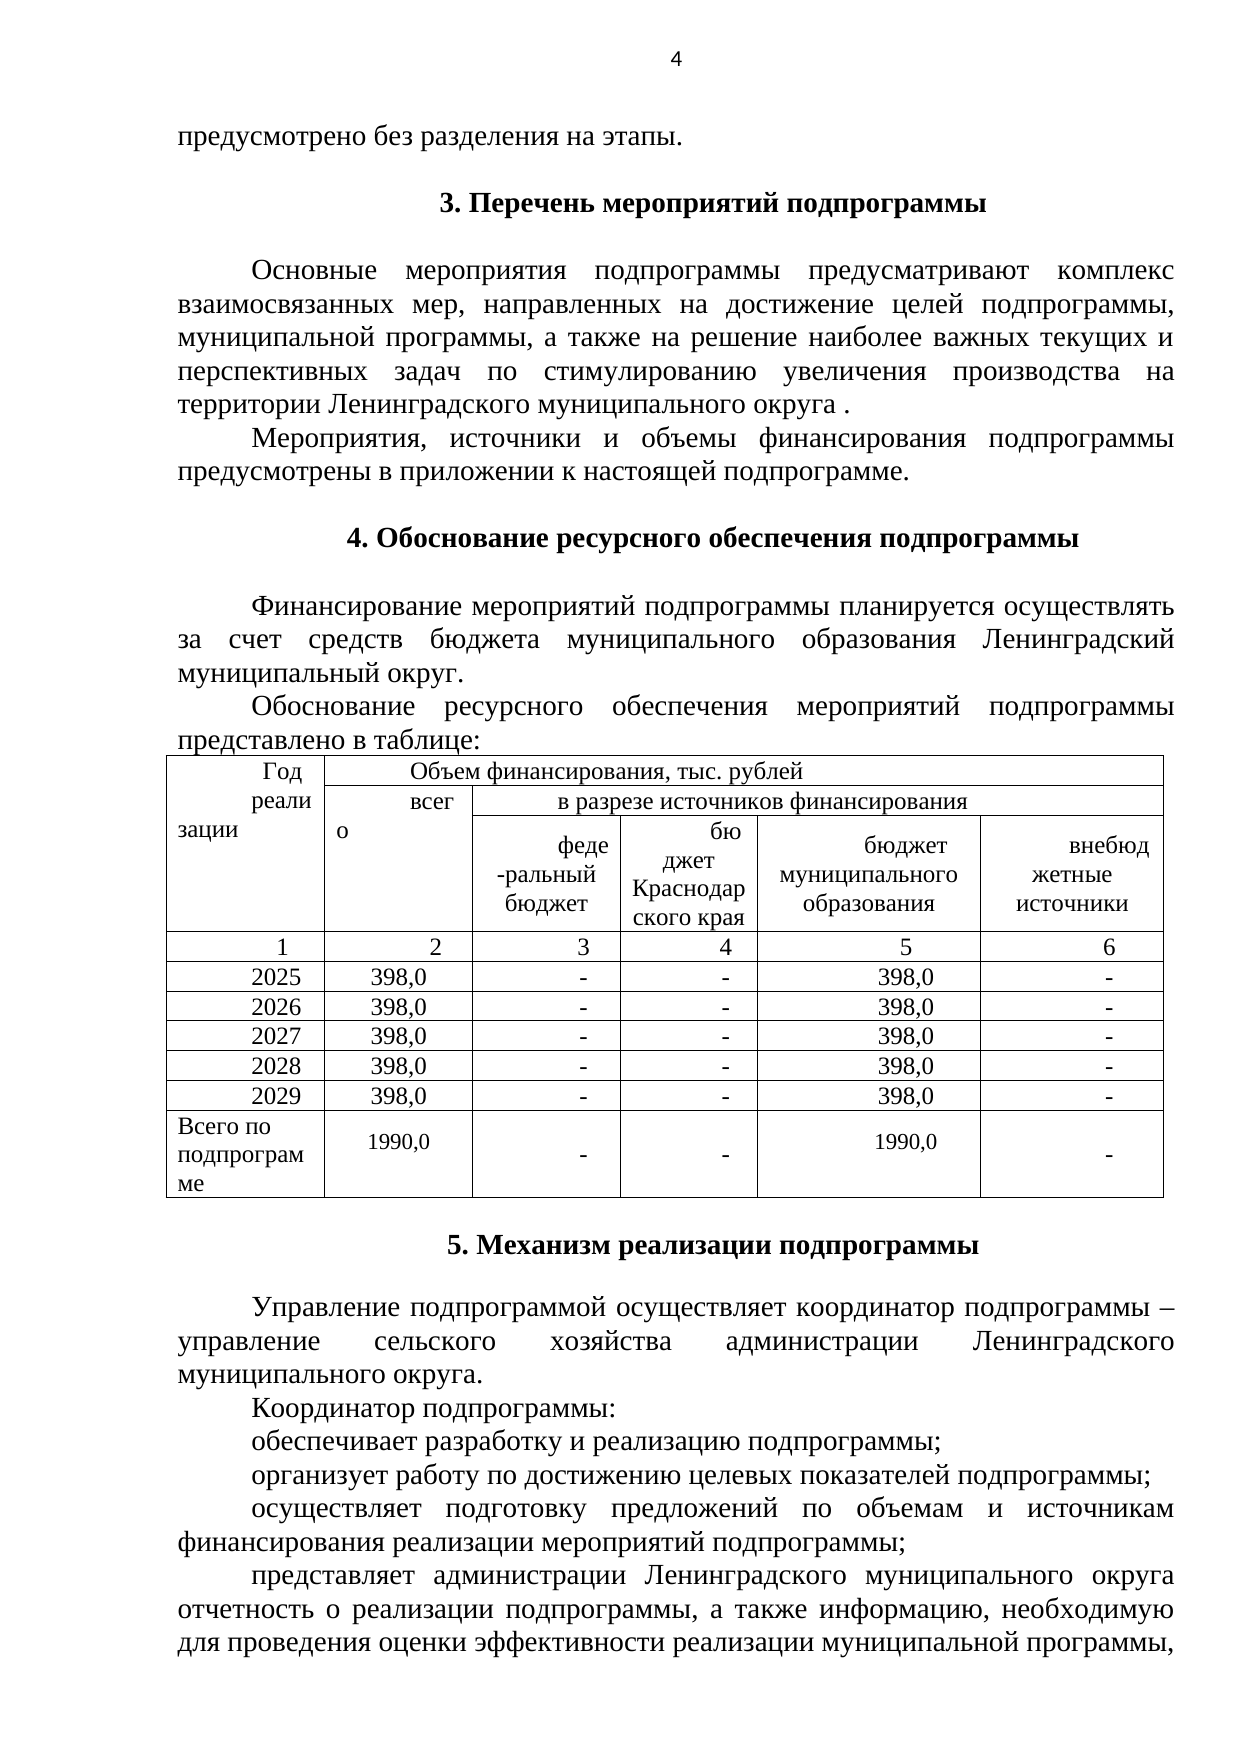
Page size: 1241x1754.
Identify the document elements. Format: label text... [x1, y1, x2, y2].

table_cell - [981, 992, 1163, 1020]
table_cell - [981, 1111, 1163, 1197]
table_cell - [981, 1021, 1163, 1050]
table_cell - [981, 962, 1163, 991]
table_cell - [981, 1081, 1163, 1110]
table_cell - [621, 1111, 757, 1197]
table_cell феде-ральный бюджет [473, 816, 620, 931]
text осуществляет подготовку предложений по объемам и источникам финансирования реализации мероприятий подпрограммы; [177, 1490, 1175, 1557]
table_cell - [473, 1081, 620, 1110]
table_cell 398,0 [325, 1051, 472, 1080]
text Координатор подпрограммы: [177, 1390, 1175, 1423]
table_cell 398,0 [758, 1051, 980, 1080]
table_cell - [621, 1021, 757, 1050]
text 5. Механизм реализации подпрограммы [177, 1227, 1175, 1260]
text организует работу по достижению целевых показателей подпрограммы; [177, 1457, 1175, 1490]
table_cell бюджет муниципального образования [758, 816, 980, 931]
table_cell 398,0 [325, 1021, 472, 1050]
table_cell 3 [473, 932, 620, 961]
table_cell в разрезе источников финансирования [473, 786, 1163, 815]
table_cell 398,0 [325, 992, 472, 1020]
table_cell - [473, 1051, 620, 1080]
text Мероприятия, источники и объемы финансирования подпрограммы предусмотрены в приложении к настоящей подпрограмме. [177, 420, 1175, 487]
table_cell 1990,0 [758, 1111, 980, 1197]
text Управление подпрограммой осуществляет координатор подпрограммы – управление сельского хозяйства администрации Ленинградского муниципального округа. [177, 1289, 1175, 1390]
table_cell всего [325, 786, 472, 931]
text 3. Перечень мероприятий подпрограммы [177, 185, 1175, 219]
table_cell внебюджетные источники [981, 816, 1163, 931]
table_cell 6 [981, 932, 1163, 961]
table_cell 398,0 [758, 992, 980, 1020]
table_cell 398,0 [758, 962, 980, 991]
table_cell 2029 [167, 1081, 324, 1110]
table_cell - [473, 1111, 620, 1197]
table_cell - [473, 992, 620, 1020]
table_cell 398,0 [758, 1081, 980, 1110]
table_cell - [981, 1051, 1163, 1080]
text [177, 118, 1175, 152]
table_cell 1990,0 [325, 1111, 472, 1197]
text 4. Обоснование ресурсного обеспечения подпрограммы [177, 521, 1175, 554]
text обеспечивает разработку и реализацию подпрограммы; [177, 1423, 1175, 1457]
table_cell бюджет Краснодарского края [621, 816, 757, 931]
table_cell - [621, 992, 757, 1020]
table_cell Всего по подпрограмме [167, 1111, 324, 1197]
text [177, 1557, 1175, 1658]
table_cell 1 [167, 932, 324, 961]
table_cell 398,0 [758, 1021, 980, 1050]
table_cell 2028 [167, 1051, 324, 1080]
table_cell - [473, 1021, 620, 1050]
table_header Год реализации [167, 756, 324, 931]
table_cell 398,0 [325, 1081, 472, 1110]
table_cell 2027 [167, 1021, 324, 1050]
table_cell 2 [325, 932, 472, 961]
text Обоснование ресурсного обеспечения мероприятий подпрограммы представлено в таблице: [177, 688, 1175, 755]
text Основные мероприятия подпрограммы предусматривают комплекс взаимосвязанных мер, направленных на достижение целей подпрограммы, муниципальной программы, а также на решение наиболее важных текущих и перспективных задач по стимулированию увеличения производства на территории Ленинградского муниципального округа . [177, 252, 1175, 420]
table_cell - [473, 962, 620, 991]
table_header Объем финансирования, тыс. рублей [325, 756, 1163, 785]
table_cell 2025 [167, 962, 324, 991]
table_cell 398,0 [325, 962, 472, 991]
text Финансирование мероприятий подпрограммы планируется осуществлять за счет средств бюджета муниципального образования Ленинградский муниципальный округ. [177, 588, 1175, 688]
table_cell - [621, 962, 757, 991]
table_cell - [621, 1081, 757, 1110]
table_cell 5 [758, 932, 980, 961]
table_cell 4 [621, 932, 757, 961]
table_cell 2026 [167, 992, 324, 1020]
table_cell - [621, 1051, 757, 1080]
